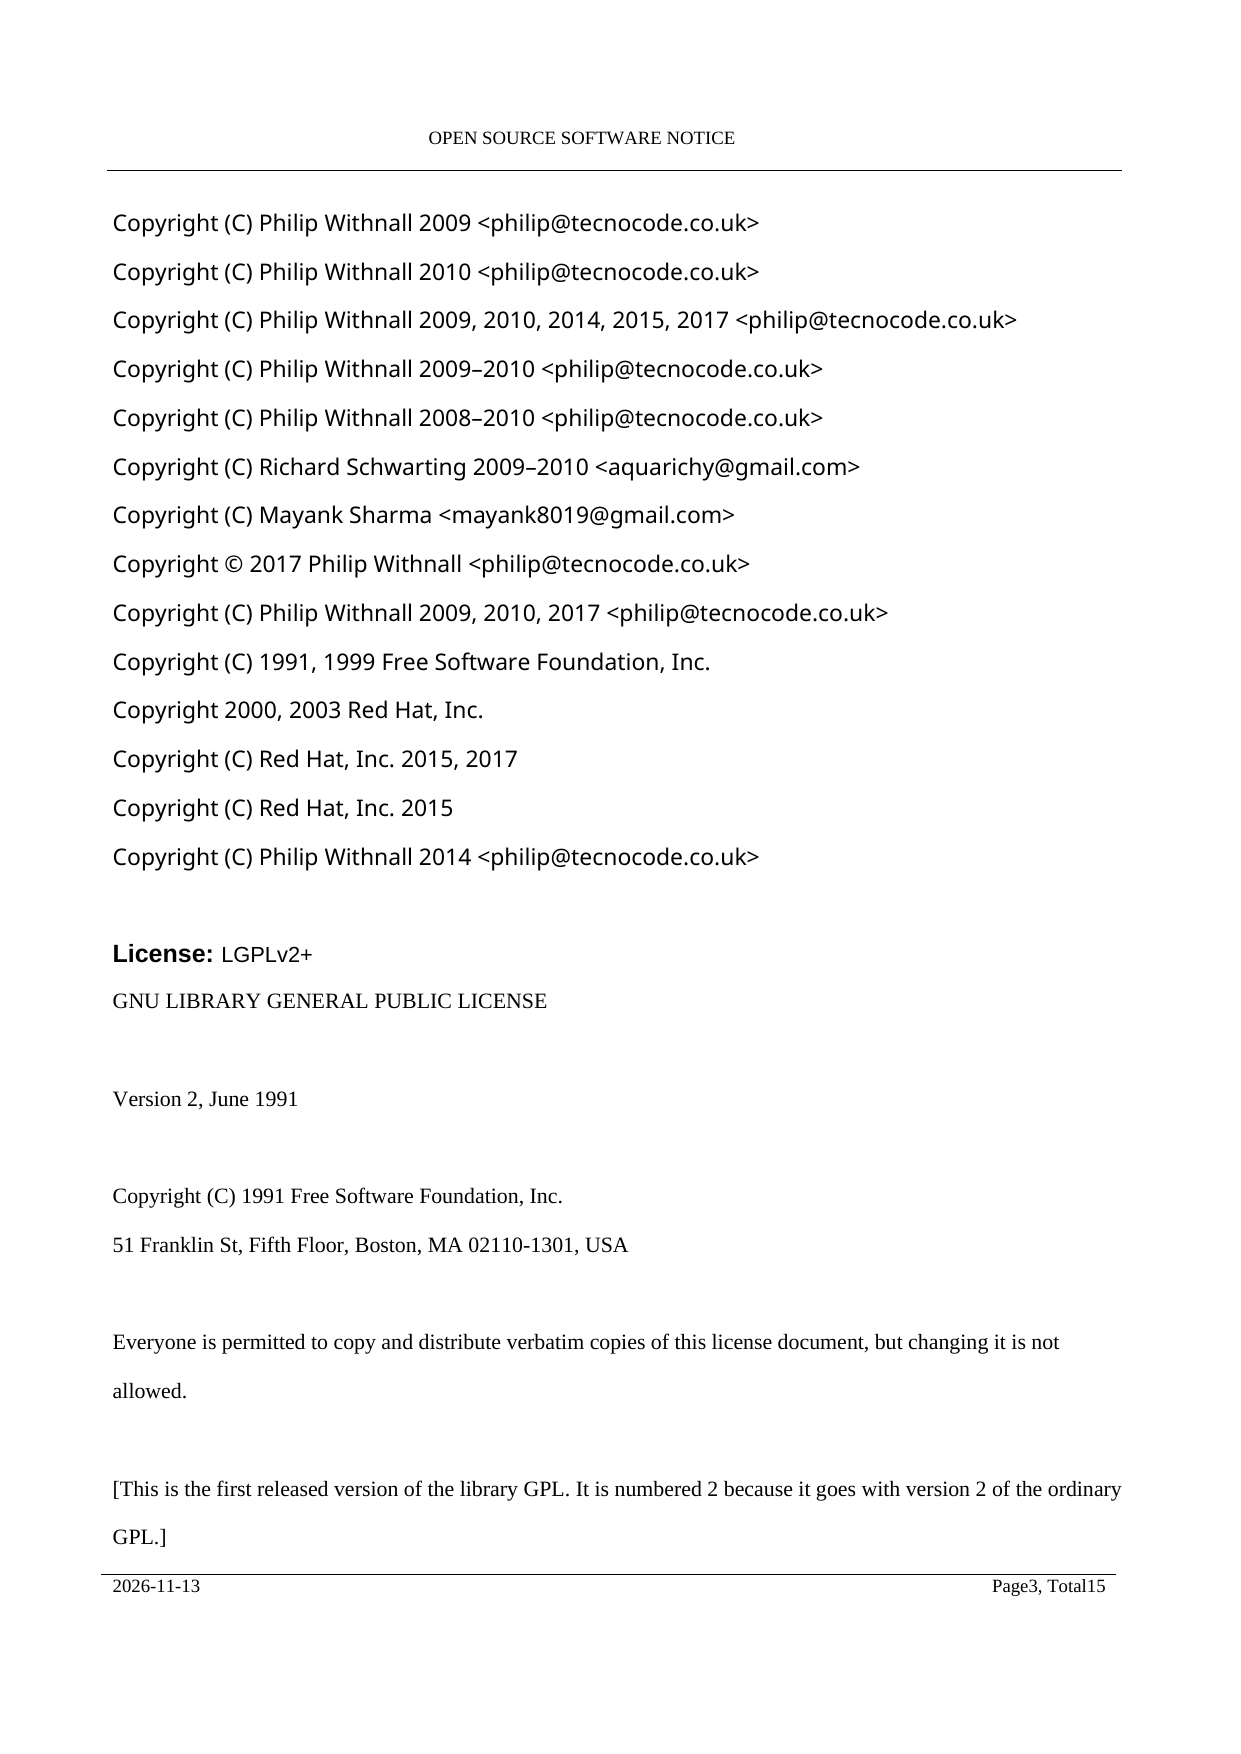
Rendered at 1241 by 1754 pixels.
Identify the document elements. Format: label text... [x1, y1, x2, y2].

text License: LGPLv2+ [112, 938, 1128, 970]
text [112, 984, 1128, 1553]
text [112, 206, 1128, 921]
